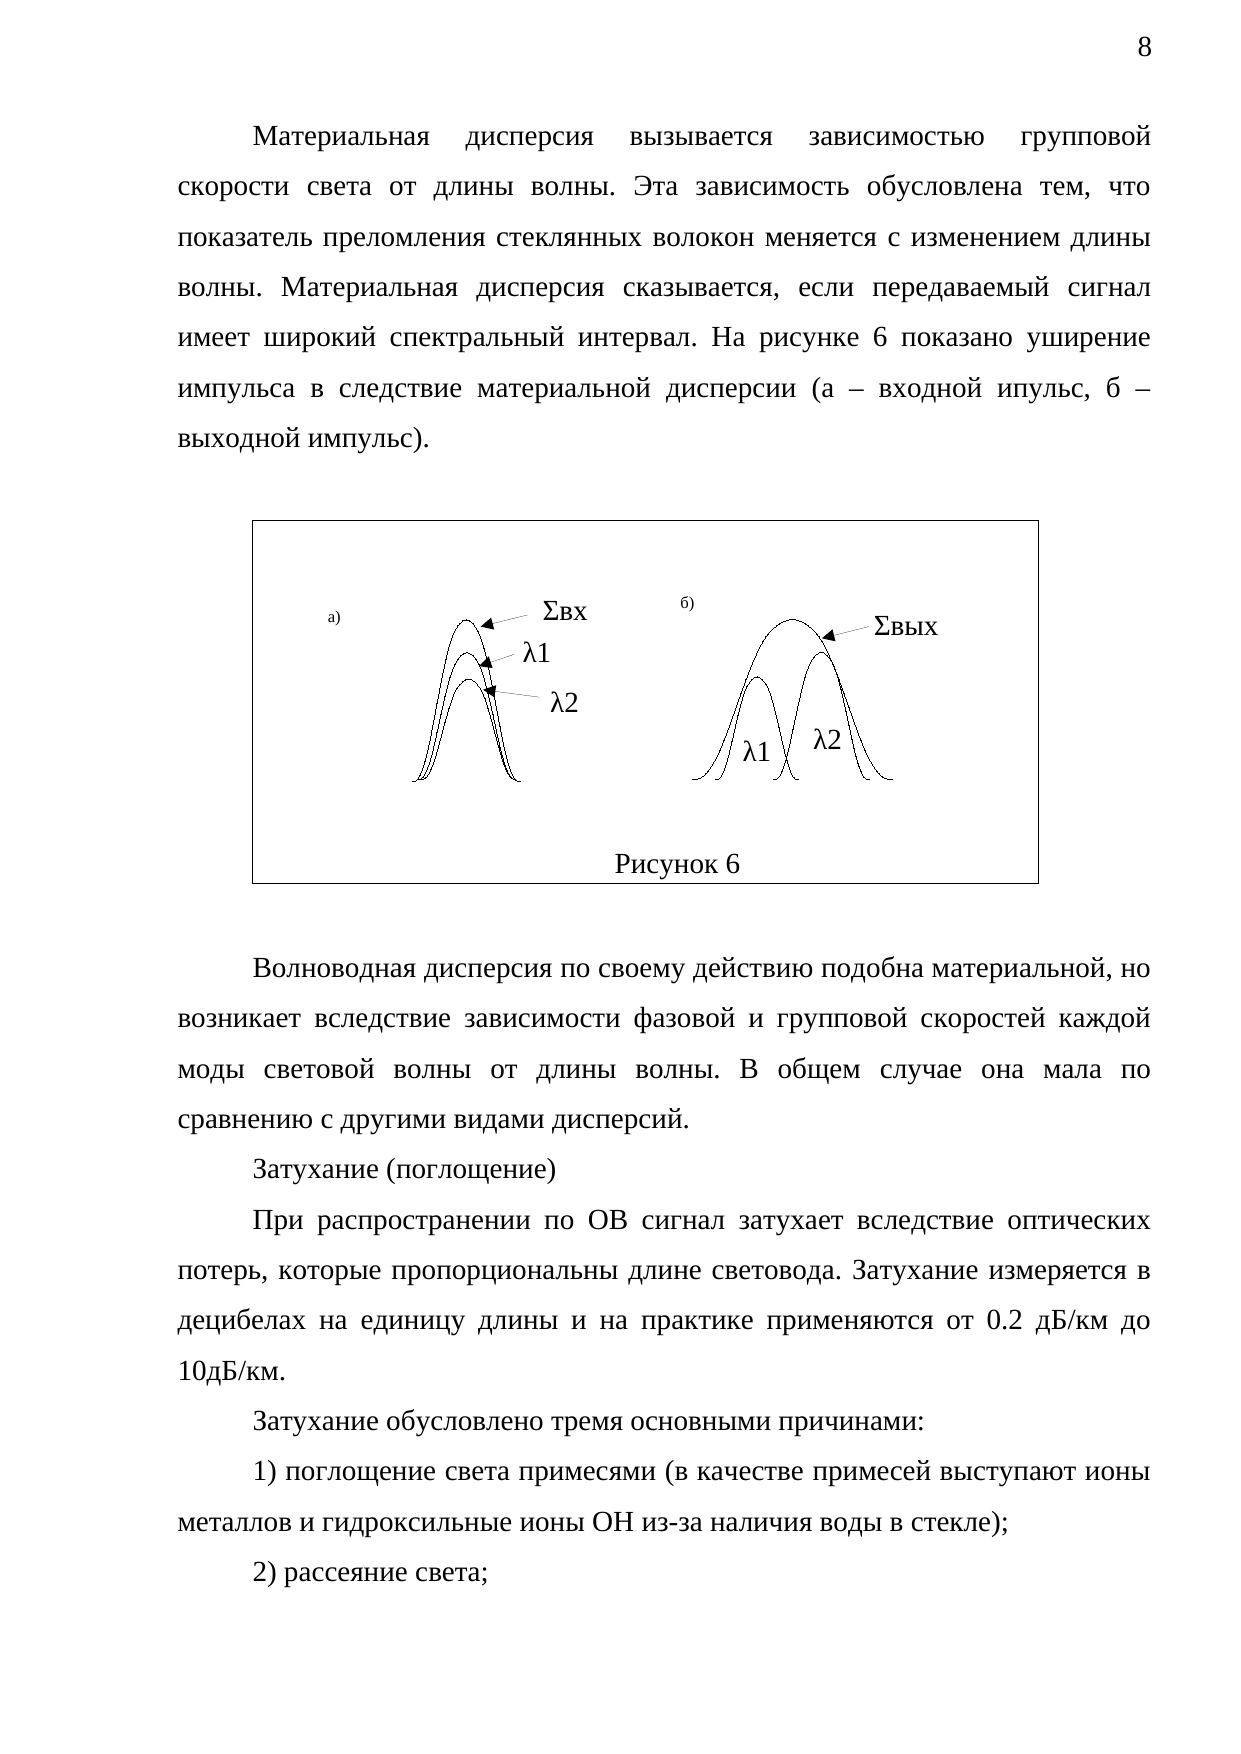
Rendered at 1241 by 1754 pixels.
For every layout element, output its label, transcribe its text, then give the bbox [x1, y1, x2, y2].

text Затухание обусловлено тремя основными причинами: [177, 1403, 1152, 1437]
text При распространении по ОВ сигнал затухает вследствие оптических потерь, которые пропорциональны длине световода. Затухание измеряется в децибелах на единицу длины и на практике применяются от 0.2 дБ/км до 10дБ/км. [177, 1202, 1152, 1386]
text 2) рассеяние света; [177, 1554, 1152, 1588]
text Материальная дисперсия вызывается зависимостью групповой скорости света от длины волны. Эта зависимость обусловлена тем, что показатель преломления стеклянных волокон меняется с изменением длины волны. Материальная дисперсия сказывается, если передаваемый сигнал имеет широкий спектральный интервал. На рисунке 6 показано уширение импульса в следствие материальной дисперсии (а – входной ипульс, б – выходной импульс). [177, 118, 1152, 453]
text 1) поглощение света примесями (в качестве примесей выступают ионы металлов и гидроксильные ионы ОН из-за наличия воды в стекле); [177, 1453, 1152, 1537]
text Затухание (поглощение) [177, 1152, 1152, 1185]
text Волноводная дисперсия по своему действию подобна материальной, но возникает вследствие зависимости фазовой и групповой скоростей каждой моды световой волны от длины волны. В общем случае она мала по сравнению с другими видами дисперсий. [177, 950, 1152, 1135]
